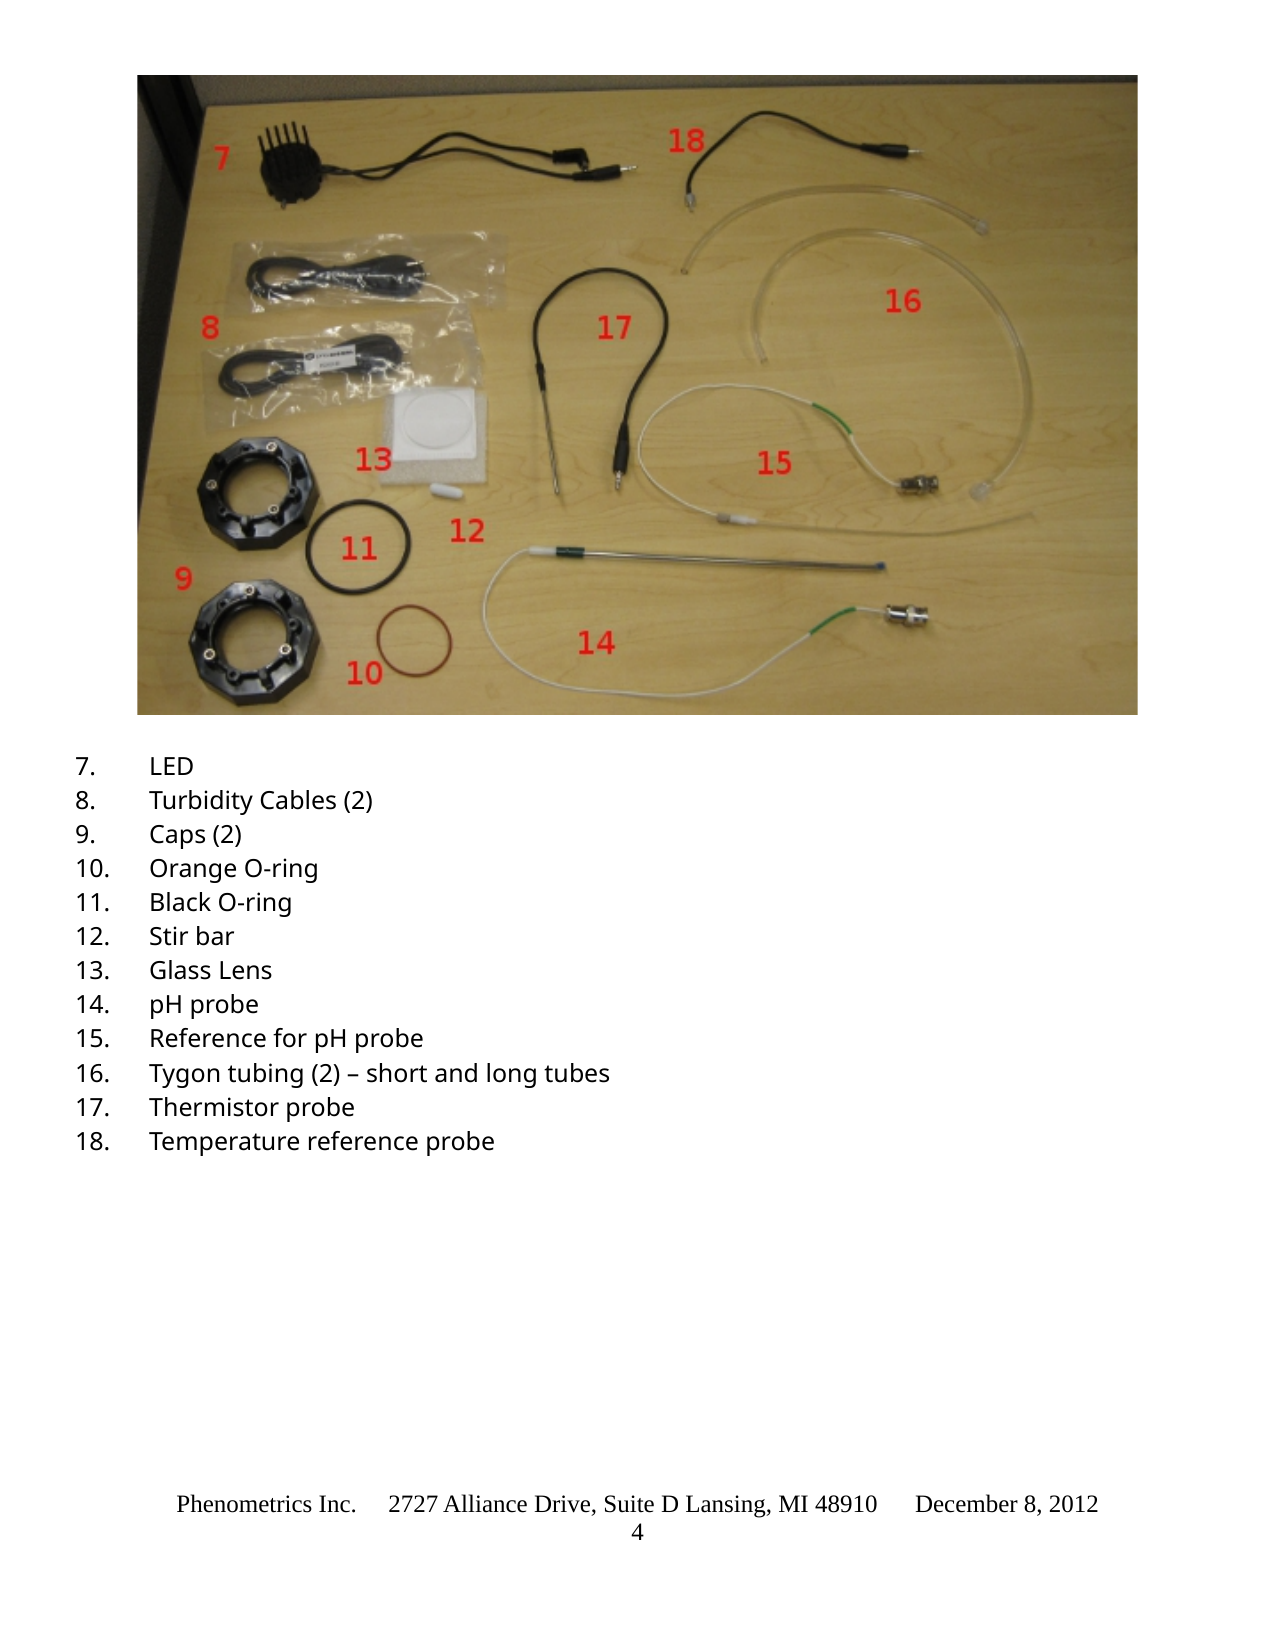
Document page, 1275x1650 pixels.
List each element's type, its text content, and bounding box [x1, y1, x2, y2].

text 9. Caps (2) [75, 817, 1200, 851]
text 15. Reference for pH probe [75, 1021, 1200, 1055]
text 12. Stir bar [75, 919, 1200, 953]
text 7. LED [75, 749, 1200, 783]
text 18. Temperature reference probe [75, 1123, 1200, 1157]
text 10. Orange O-ring [75, 851, 1200, 885]
text 14. pH probe [75, 987, 1200, 1021]
text 17. Thermistor probe [75, 1089, 1200, 1123]
text 8. Turbidity Cables (2) [75, 783, 1200, 817]
picture [137, 75, 1138, 715]
text 16. Tygon tubing (2) – short and long tubes [75, 1055, 1200, 1089]
text 11. Black O-ring [75, 885, 1200, 919]
text 13. Glass Lens [75, 953, 1200, 987]
